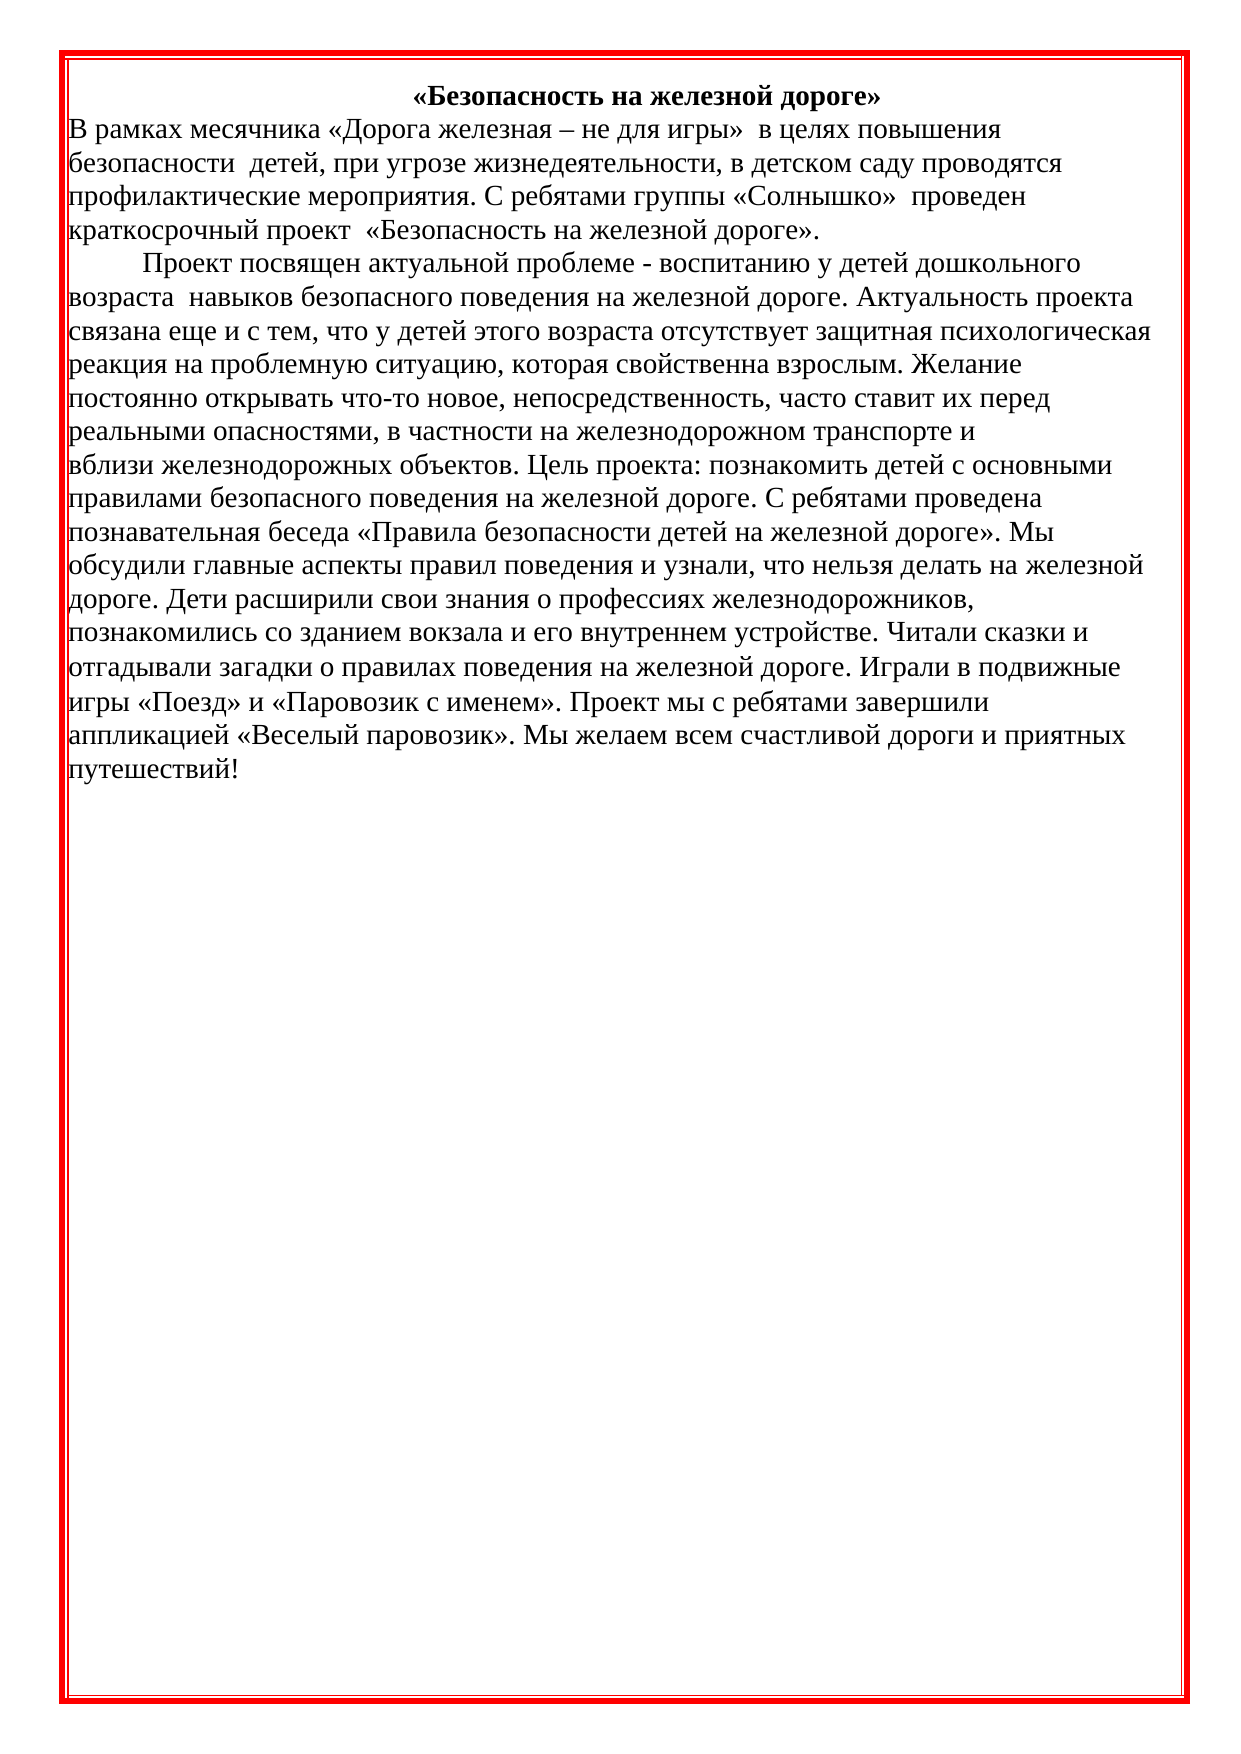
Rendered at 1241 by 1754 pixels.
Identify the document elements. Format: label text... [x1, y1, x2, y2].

text Проект посвящен актуальной проблеме - воспитанию у детей дошкольного возраста навыков безопасного поведения на железной дороге. Актуальность проекта связана еще и с тем, что у детей этого возраста отсутствует защитная психологическая реакция на проблемную ситуацию, которая свойственна взрослым. Желание постоянно открывать что-то новое, непосредственность, часто ставит их перед реальными опасностями, в частности на железнодорожном транспорте и вблизи железнодорожных объектов. Цель проекта: познакомить детей с основными правилами безопасного поведения на железной дороге. С ребятами проведена познавательная беседа «Правила безопасности детей на железной дороге». Мы обсудили главные аспекты правил поведения и узнали, что нельзя делать на железной дороге. Дети расширили свои знания о профессиях железнодорожников, познакомились со зданием вокзала и его внутреннем устройстве. Читали сказки и отгадывали загадки о правилах поведения на железной дороге. Играли в подвижные игры «Поезд» и «Паровозик с именем». Проект мы с ребятами завершили аппликацией «Веселый паровозик». Мы желаем всем счастливой дороги и приятных путешествий! [69, 246, 1152, 784]
text «Безопасность на железной дороге» [69, 78, 1152, 111]
text В рамках месячника «Дорога железная – не для игры» в целях повышения безопасности детей, при угрозе жизнедеятельности, в детском саду проводятся профилактические мероприятия. С ребятами группы «Солнышко» проведен краткосрочный проект «Безопасность на железной дороге». [69, 111, 1152, 246]
